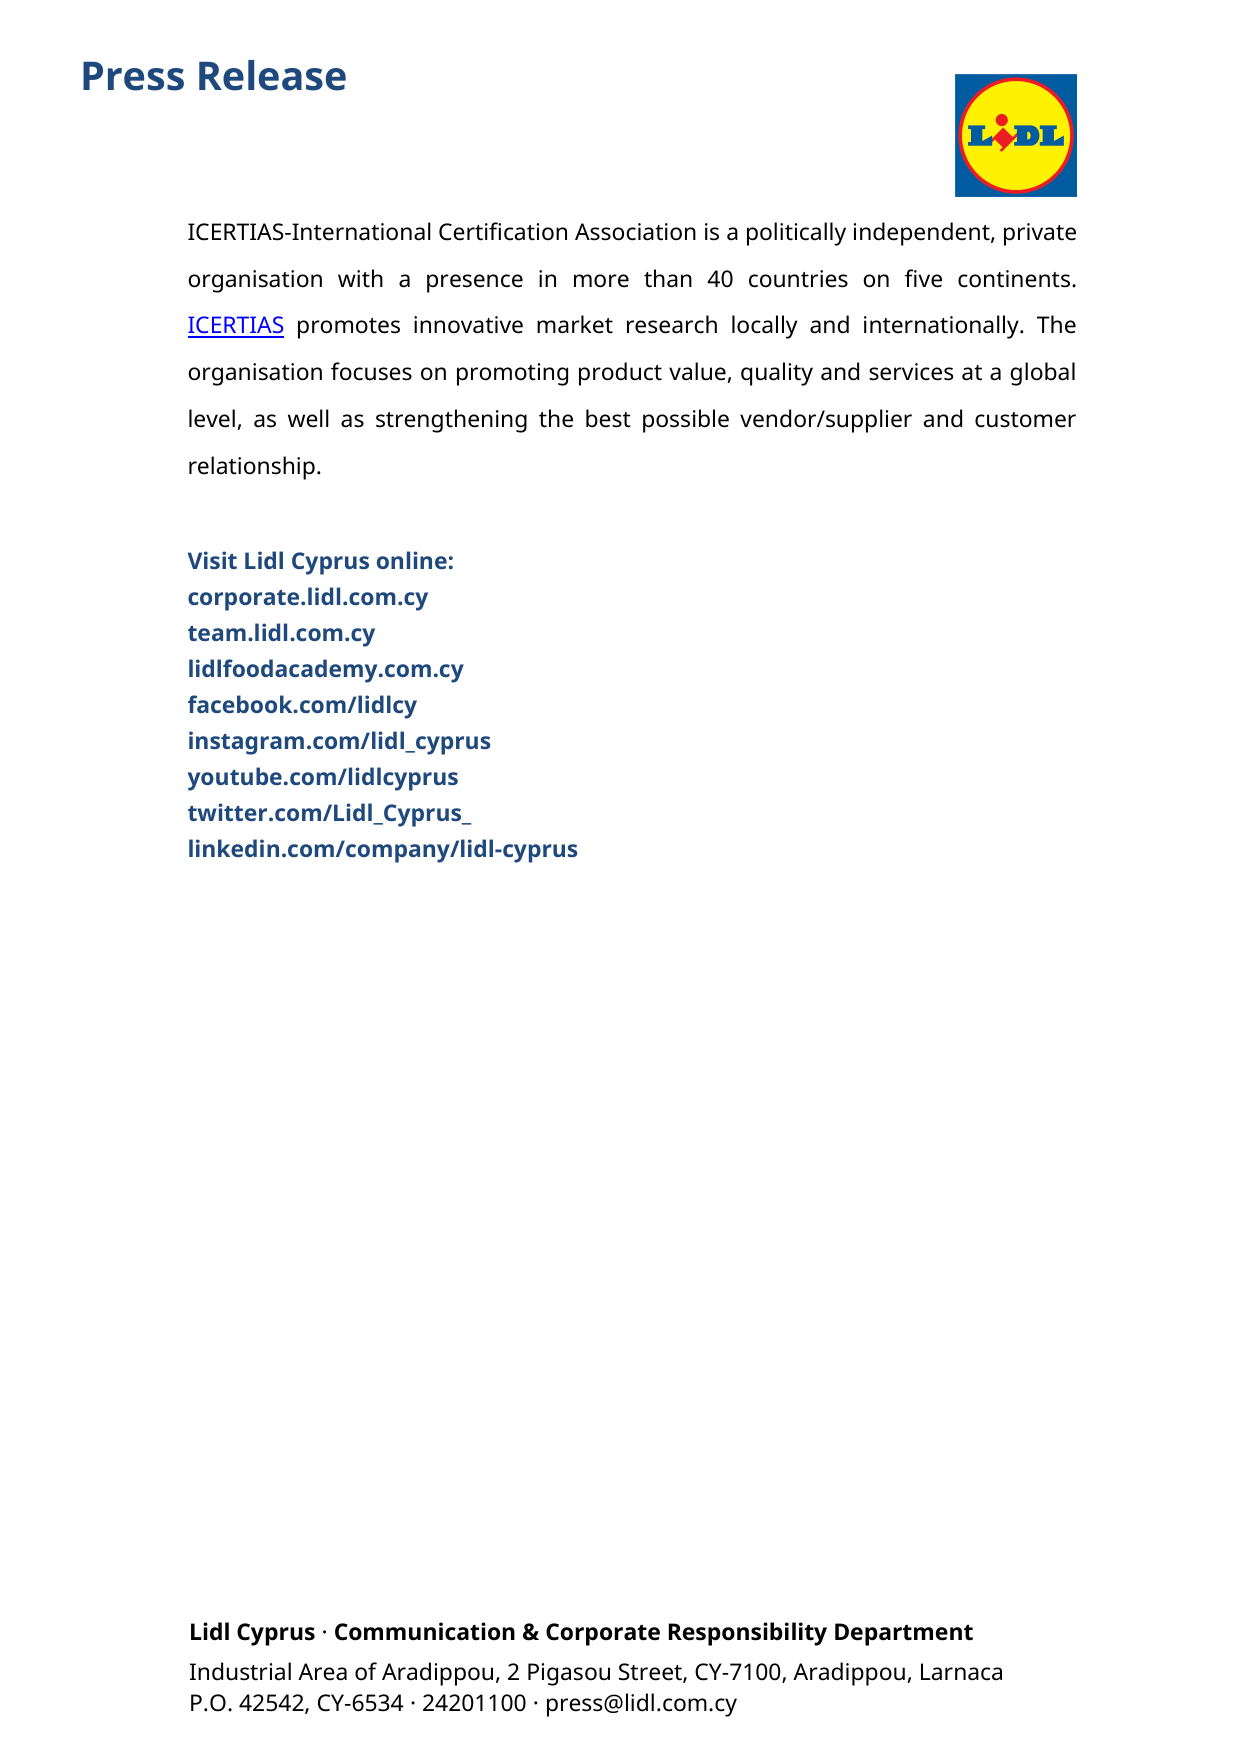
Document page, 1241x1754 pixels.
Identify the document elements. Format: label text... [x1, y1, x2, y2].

text corporate.lidl.com.cy [187, 581, 1078, 612]
text facebook.com/lidlcy [187, 689, 1078, 720]
text lidlfoodacademy.com.cy [187, 653, 1078, 684]
text instagram.com/lidl_cyprus [187, 725, 1078, 756]
picture [954, 73, 1078, 198]
text ICERTIAS-International Certification Association is a politically independent, private organisation with a presence in more than 40 countries on five continents. ICERTIAS promotes innovative market research locally and internationally. The organisation focuses on promoting product value, quality and services at a global level, as well as strengthening the best possible vendor/supplier and customer relationship. [187, 216, 1078, 481]
text twitter.com/Lidl_Cyprus_ [187, 797, 1078, 828]
text team.lidl.com.cy [187, 617, 1078, 648]
text youtube.com/lidlcyprus [187, 761, 1078, 792]
text Visit Lidl Cyprus online: [187, 545, 1078, 577]
text linkedin.com/company/lidl-cyprus [187, 833, 1078, 864]
